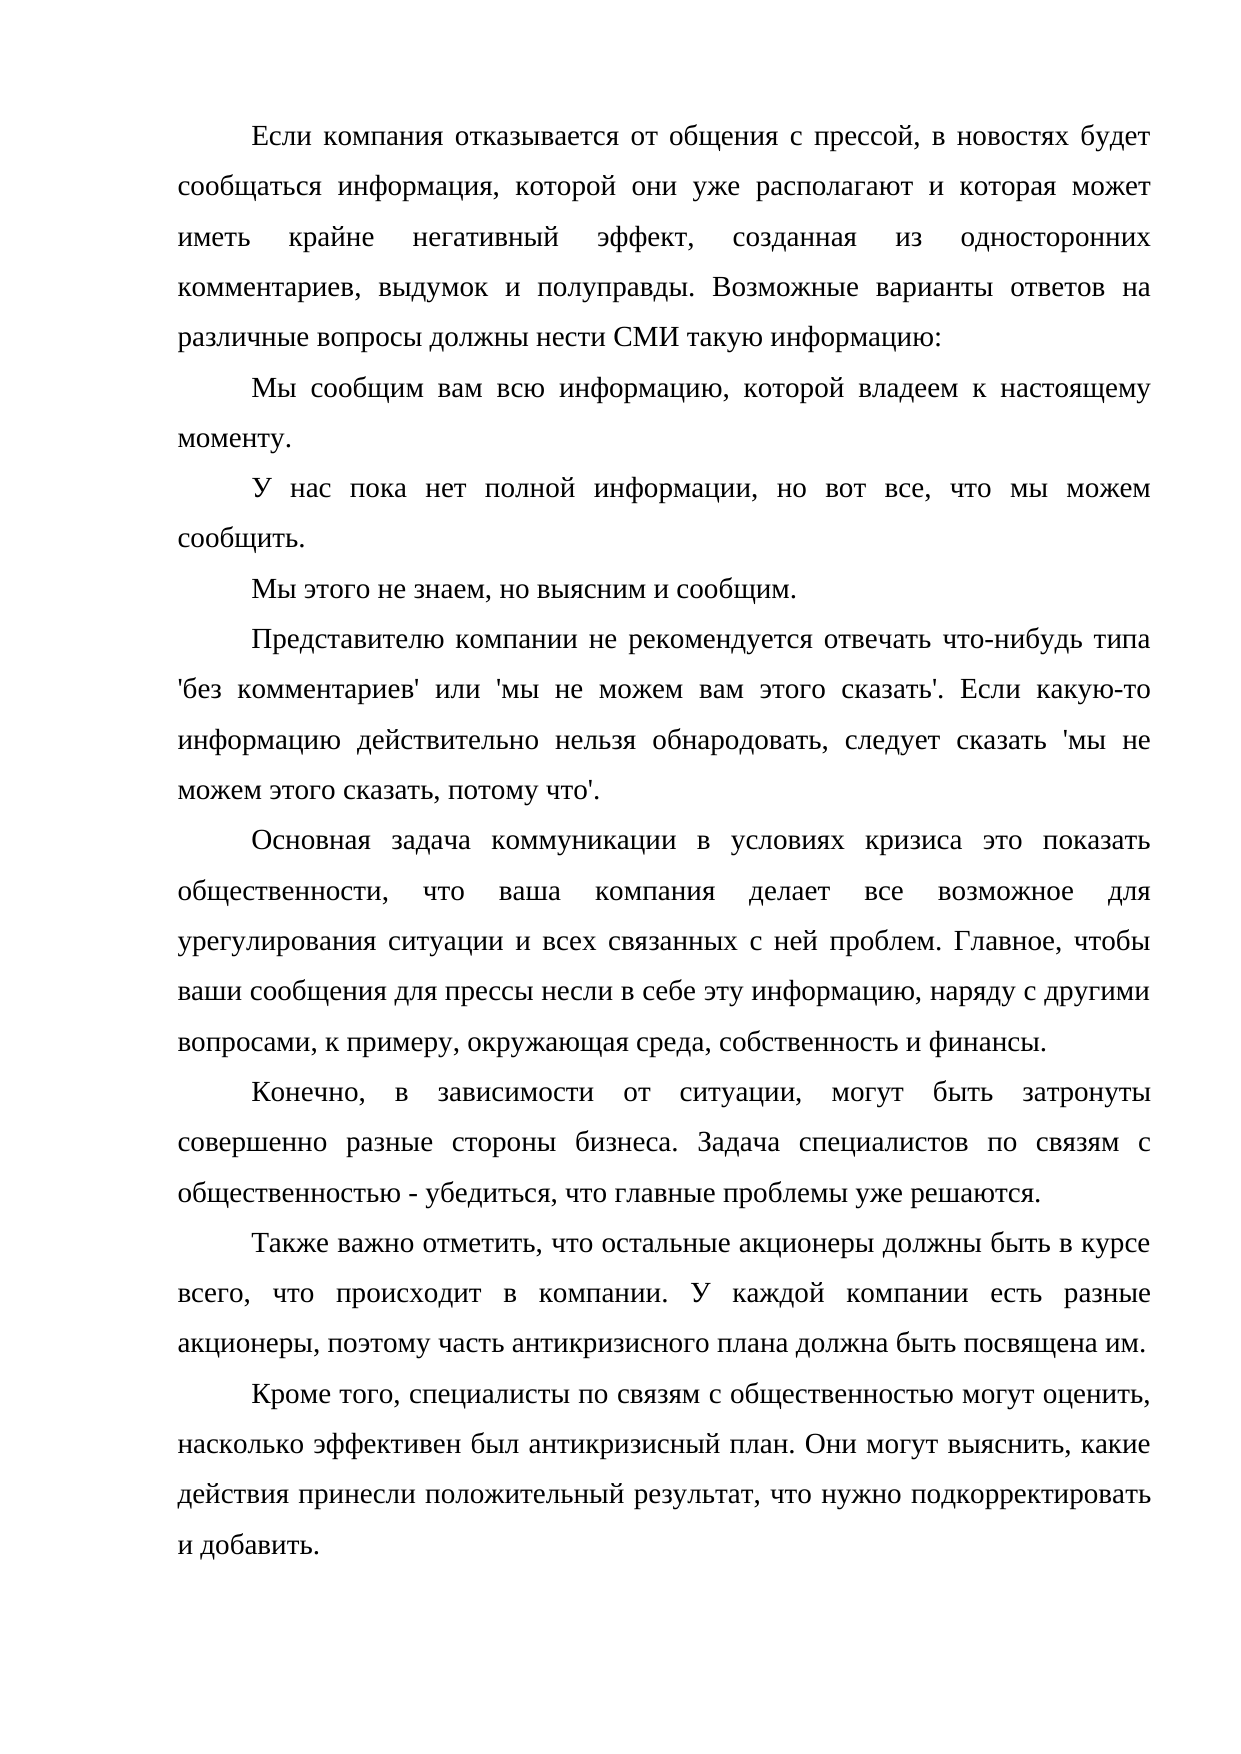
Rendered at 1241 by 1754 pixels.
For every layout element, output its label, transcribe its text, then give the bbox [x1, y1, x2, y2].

text Основная задача коммуникации в условиях кризиса это показать общественности, что ваша компания делает все возможное для урегулирования ситуации и всех связанных с ней проблем. Главное, чтобы ваши сообщения для прессы несли в себе эту информацию, наряду с другими вопросами, к примеру, окружающая среда, собственность и финансы. [177, 822, 1152, 1057]
text Представителю компании не рекомендуется отвечать что-нибудь типа 'без комментариев' или 'мы не можем вам этого сказать'. Если какую-то информацию действительно нельзя обнародовать, следует сказать 'мы не можем этого сказать, потому что'. [177, 621, 1152, 806]
text Мы этого не знаем, но выясним и сообщим. [177, 571, 1152, 604]
text Если компания отказывается от общения с прессой, в новостях будет сообщаться информация, которой они уже располагают и которая может иметь крайне негативный эффект, созданная из односторонних комментариев, выдумок и полуправды. Возможные варианты ответов на различные вопросы должны нести СМИ такую информацию: [177, 118, 1152, 353]
text Также важно отметить, что остальные акционеры должны быть в курсе всего, что происходит в компании. У каждой компании есть разные акционеры, поэтому часть антикризисного плана должна быть посвящена им. [177, 1225, 1152, 1359]
text Мы сообщим вам всю информацию, которой владеем к настоящему моменту. [177, 370, 1152, 453]
text Конечно, в зависимости от ситуации, могут быть затронуты совершенно разные стороны бизнеса. Задача специалистов по связям с общественностью - убедиться, что главные проблемы уже решаются. [177, 1074, 1152, 1208]
text У нас пока нет полной информации, но вот все, что мы можем сообщить. [177, 470, 1152, 554]
text Кроме того, специалисты по связям с общественностью могут оценить, насколько эффективен был антикризисный план. Они могут выяснить, какие действия принесли положительный результат, что нужно подкорректировать и добавить. [177, 1376, 1152, 1560]
